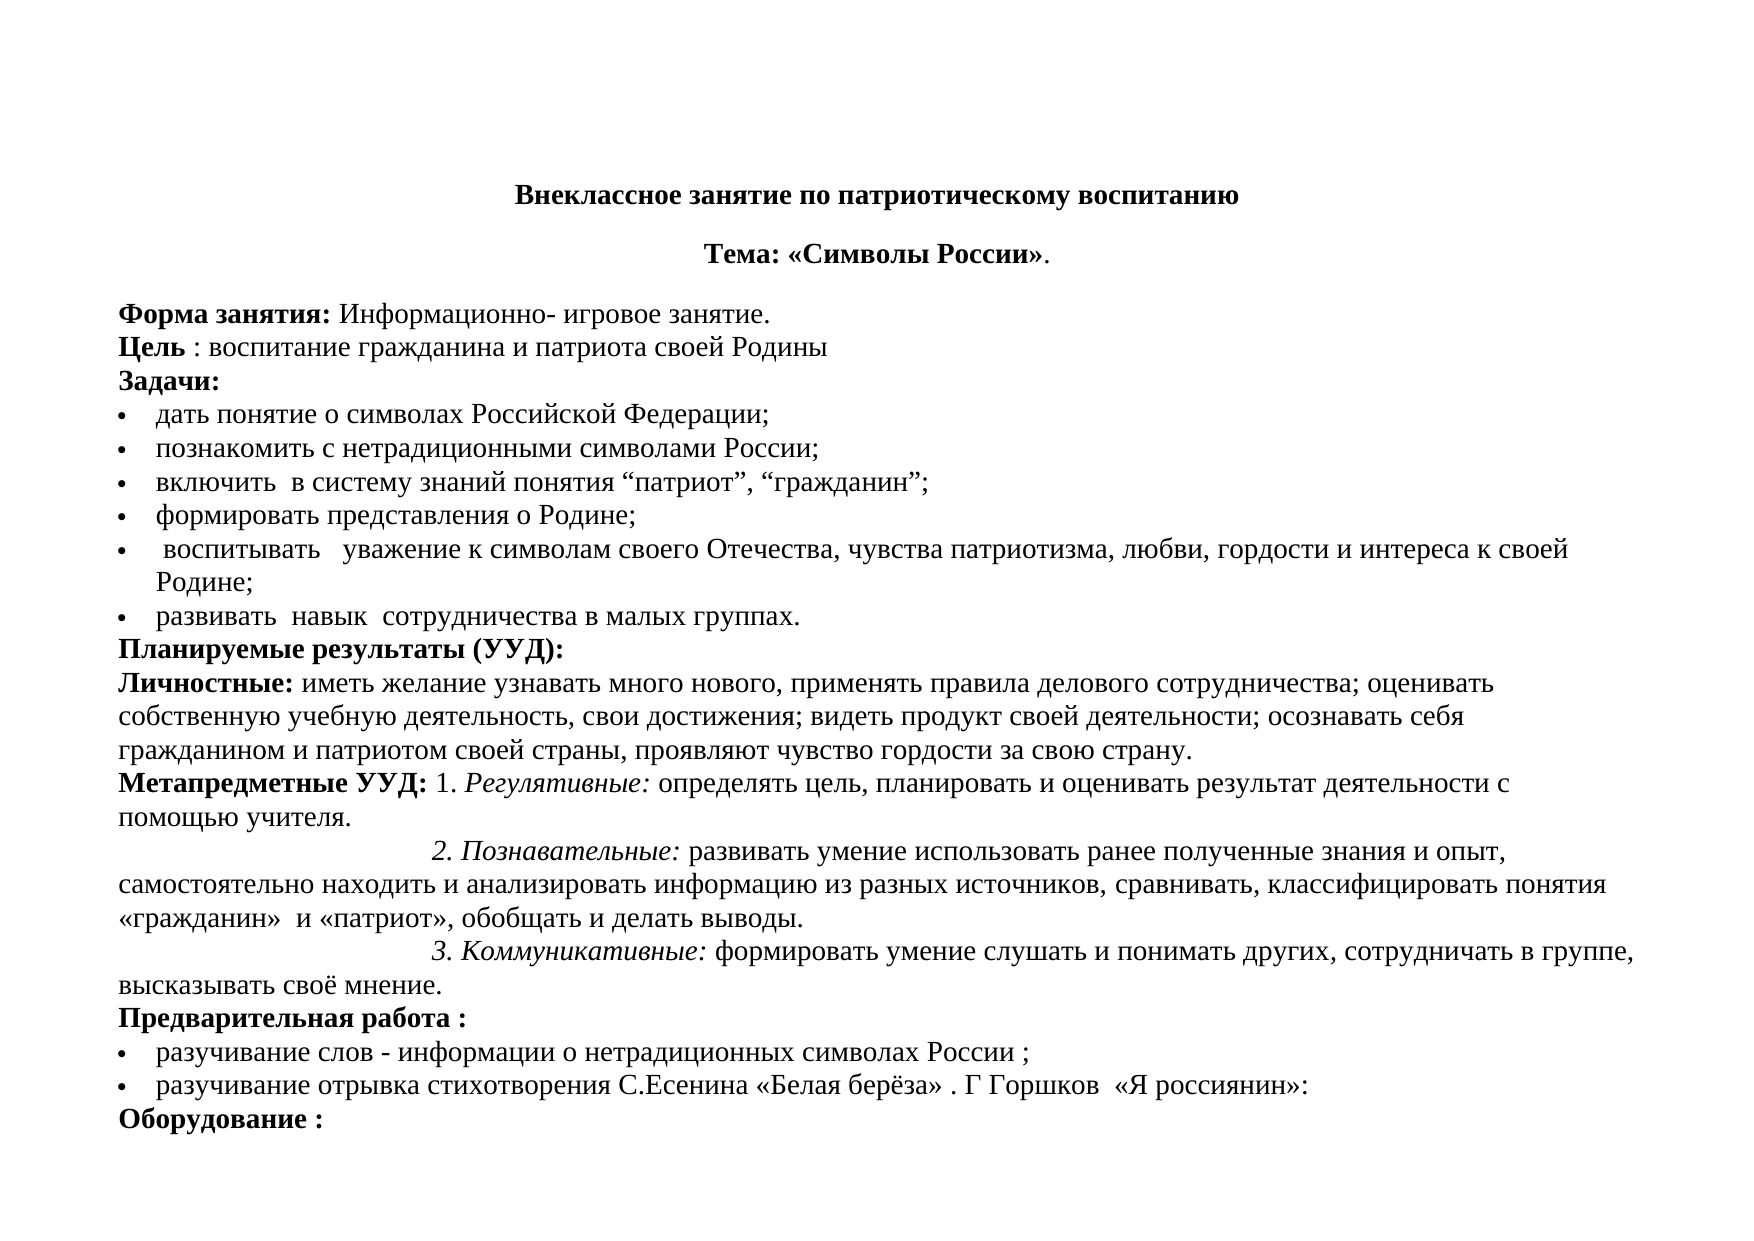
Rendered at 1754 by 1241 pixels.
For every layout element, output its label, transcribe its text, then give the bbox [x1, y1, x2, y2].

list разучивание слов - информации о нетрадиционных символах России ; [118, 1034, 1636, 1067]
text Форма занятия: Информационно- игровое занятие. [118, 296, 1636, 329]
list развивать навык сотрудничества в малых группах. [118, 598, 1636, 631]
list включить в систему знаний понятия “патриот”, “гражданин”; [118, 464, 1636, 497]
list дать понятие о символах Российской Федерации; [118, 397, 1636, 430]
text Тема: «Символы России». [118, 237, 1636, 270]
list разучивание отрывка стихотворения С.Есенина «Белая берёза» . Г Горшков «Я россиянин»: [118, 1067, 1636, 1101]
text Внеклассное занятие по патриотическому воспитанию [118, 177, 1636, 211]
text Личностные: иметь желание узнавать много нового, применять правила делового сотрудничества; оценивать собственную учебную деятельность, свои достижения; видеть продукт своей деятельности; осознавать себя гражданином и патриотом своей страны, проявляют чувство гордости за свою страну. Метапредметные УУД: 1. Регулятивные: определять цель, планировать и оценивать результат деятельности с помощью учителя. 2. Познавательные: развивать умение использовать ранее полученные знания и опыт, самостоятельно находить и анализировать информацию из разных источников, сравнивать, классифицировать понятия «гражданин» и «патриот», обобщать и делать выводы. 3. Коммуникативные: формировать умение слушать и понимать других, сотрудничать в группе, высказывать своё мнение. [118, 665, 1636, 1000]
text Предварительная работа : [118, 1000, 1636, 1034]
text Задачи: [118, 363, 1636, 397]
list формировать представления о Родине; [118, 497, 1636, 531]
text Цель : воспитание гражданина и патриота своей Родины [118, 329, 1636, 363]
list воспитывать уважение к символам своего Отечества, чувства патриотизма, любви, гордости и интереса к своей Родине; [118, 531, 1636, 598]
text Планируемые результаты (УУД): [118, 631, 1636, 665]
text Оборудование : [118, 1101, 1636, 1134]
list познакомить с нетрадиционными символами России; [118, 430, 1636, 464]
